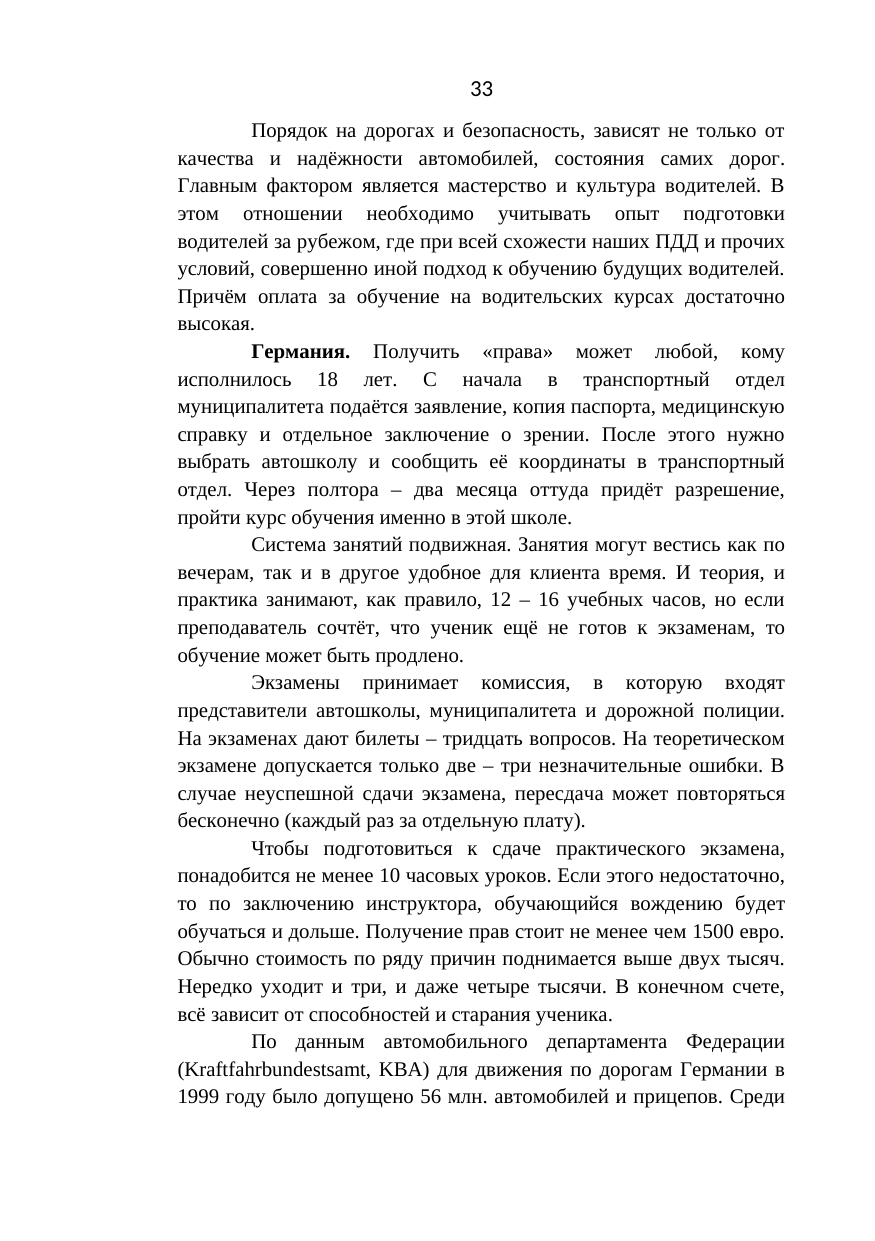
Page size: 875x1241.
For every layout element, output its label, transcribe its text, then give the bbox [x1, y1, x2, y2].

text Германия. Получить «права» может любой, кому исполнилось 18 лет. С начала в транспортный отдел муниципалитета подаётся заявление, копия паспорта, медицинскую справку и отдельное заключение о зрении. После этого нужно выбрать автошколу и сообщить её координаты в транспортный отдел. Через полтора – два месяца оттуда придёт разрешение, пройти курс обучения именно в этой школе. [177, 339, 786, 529]
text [177, 1029, 786, 1108]
text Экзамены принимает комиссия, в которую входят представители автошколы, муниципалитета и дорожной полиции. На экзаменах дают билеты – тридцать вопросов. На теоретическом экзамене допускается только две – три незначительные ошибки. В случае неуспешной сдачи экзамена, пересдача может повторяться бесконечно (каждый раз за отдельную плату). [177, 670, 786, 832]
text Система занятий подвижная. Занятия могут вестись как по вечерам, так и в другое удобное для клиента время. И теория, и практика занимают, как правило, 12 – 16 учебных часов, но если преподаватель сочтёт, что ученик ещё не готов к экзаменам, то обучение может быть продлено. [177, 532, 786, 667]
text Порядок на дорогах и безопасность, зависят не только от качества и надёжности автомобилей, состояния самих дорог. Главным фактором является мастерство и культура водителей. В этом отношении необходимо учитывать опыт подготовки водителей за рубежом, где при всей схожести наших ПДД и прочих условий, совершенно иной подход к обучению будущих водителей. Причём оплата за обучение на водительских курсах достаточно высокая. [177, 118, 786, 335]
text Чтобы подготовиться к сдаче практического экзамена, понадобится не менее 10 часовых уроков. Если этого недостаточно, то по заключению инструктора, обучающийся вождению будет обучаться и дольше. Получение прав стоит не менее чем 1500 евро. Обычно стоимость по ряду причин поднимается выше двух тысяч. Нередко уходит и три, и даже четыре тысячи. В конечном счете, всё зависит от способностей и старания ученика. [177, 836, 786, 1026]
